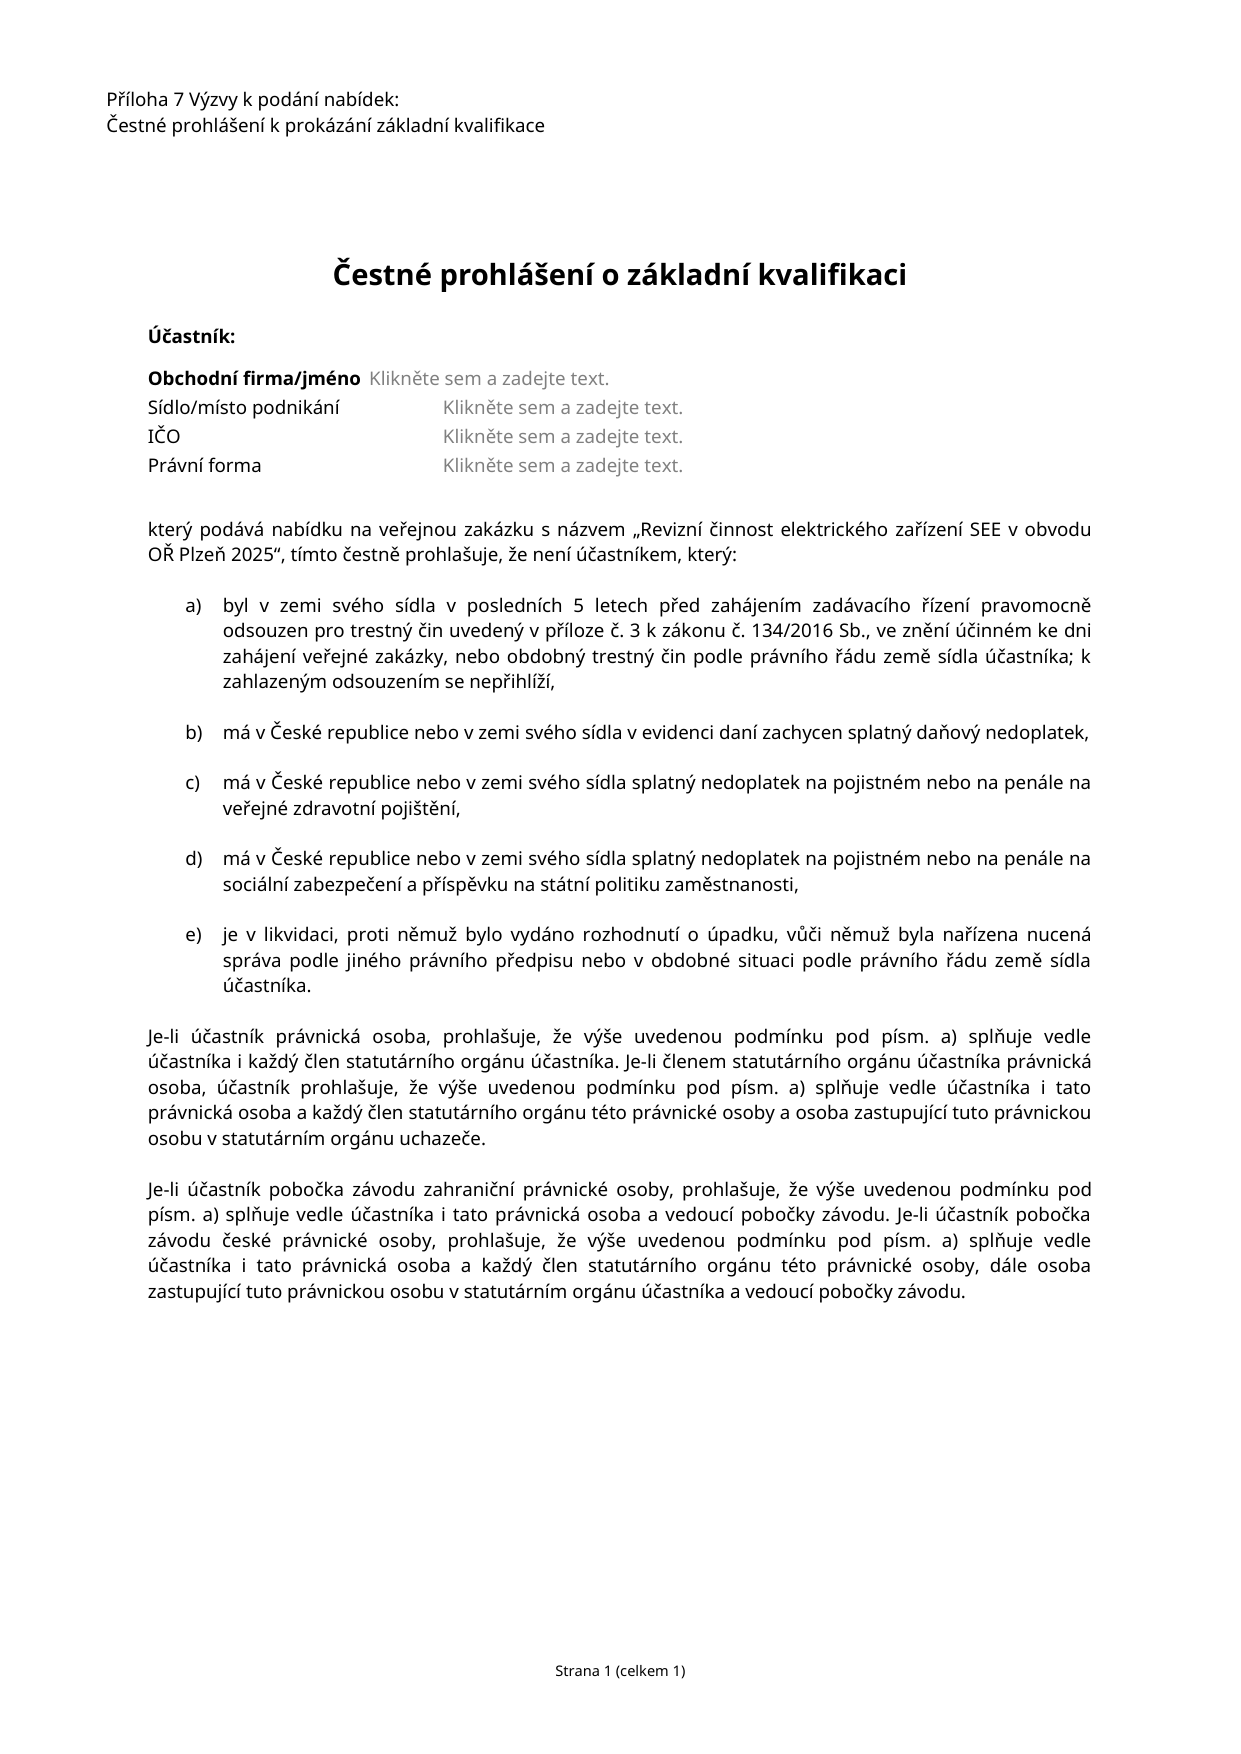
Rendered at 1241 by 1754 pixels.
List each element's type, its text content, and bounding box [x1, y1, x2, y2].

list je v likvidaci, proti němuž bylo vydáno rozhodnutí o úpadku, vůči němuž byla nařízena nucená správa podle jiného právního předpisu nebo v obdobné situaci podle právního řádu země sídla účastníka. [185, 922, 1093, 998]
text Obchodní firma/jméno [148, 362, 1093, 391]
text který podává nabídku na veřejnou zakázku s názvem „Revizní činnost elektrického zařízení SEE v obvodu OŘ Plzeň 2025“, tímto čestně prohlašuje, že není účastníkem, který: [148, 516, 1093, 567]
text IČO [148, 420, 1093, 449]
list má v České republice nebo v zemi svého sídla splatný nedoplatek na pojistném nebo na penále na sociální zabezpečení a příspěvku na státní politiku zaměstnanosti, [185, 846, 1093, 897]
list má v České republice nebo v zemi svého sídla splatný nedoplatek na pojistném nebo na penále na veřejné zdravotní pojištění, [185, 769, 1093, 821]
text Je-li účastník právnická osoba, prohlašuje, že výše uvedenou podmínku pod písm. a) splňuje vedle účastníka i každý člen statutárního orgánu účastníka. Je-li členem statutárního orgánu účastníka právnická osoba, účastník prohlašuje, že výše uvedenou podmínku pod písm. a) splňuje vedle účastníka i tato právnická osoba a každý člen statutárního orgánu této právnické osoby a osoba zastupující tuto právnickou osobu v statutárním orgánu uchazeče. [148, 1023, 1093, 1151]
text Právní forma [148, 449, 1093, 478]
list byl v zemi svého sídla v posledních 5 letech před zahájením zadávacího řízení pravomocně odsouzen pro trestný čin uvedený v příloze č. 3 k zákonu č. 134/2016 Sb., ve znění účinném ke dni zahájení veřejné zakázky, nebo obdobný trestný čin podle právního řádu země sídla účastníka; k zahlazeným odsouzením se nepřihlíží, [185, 592, 1093, 694]
title Čestné prohlášení o základní kvalifikaci [148, 254, 1093, 293]
list má v České republice nebo v zemi svého sídla v evidenci daní zachycen splatný daňový nedoplatek, [185, 719, 1093, 744]
text Účastník: [148, 318, 1093, 349]
text Sídlo/místo podnikání [148, 391, 1093, 420]
text Je-li účastník pobočka závodu zahraniční právnické osoby, prohlašuje, že výše uvedenou podmínku pod písm. a) splňuje vedle účastníka i tato právnická osoba a vedoucí pobočky závodu. Je-li účastník pobočka závodu české právnické osoby, prohlašuje, že výše uvedenou podmínku pod písm. a) splňuje vedle účastníka i tato právnická osoba a každý člen statutárního orgánu této právnické osoby, dále osoba zastupující tuto právnickou osobu v statutárním orgánu účastníka a vedoucí pobočky závodu. [148, 1176, 1093, 1304]
